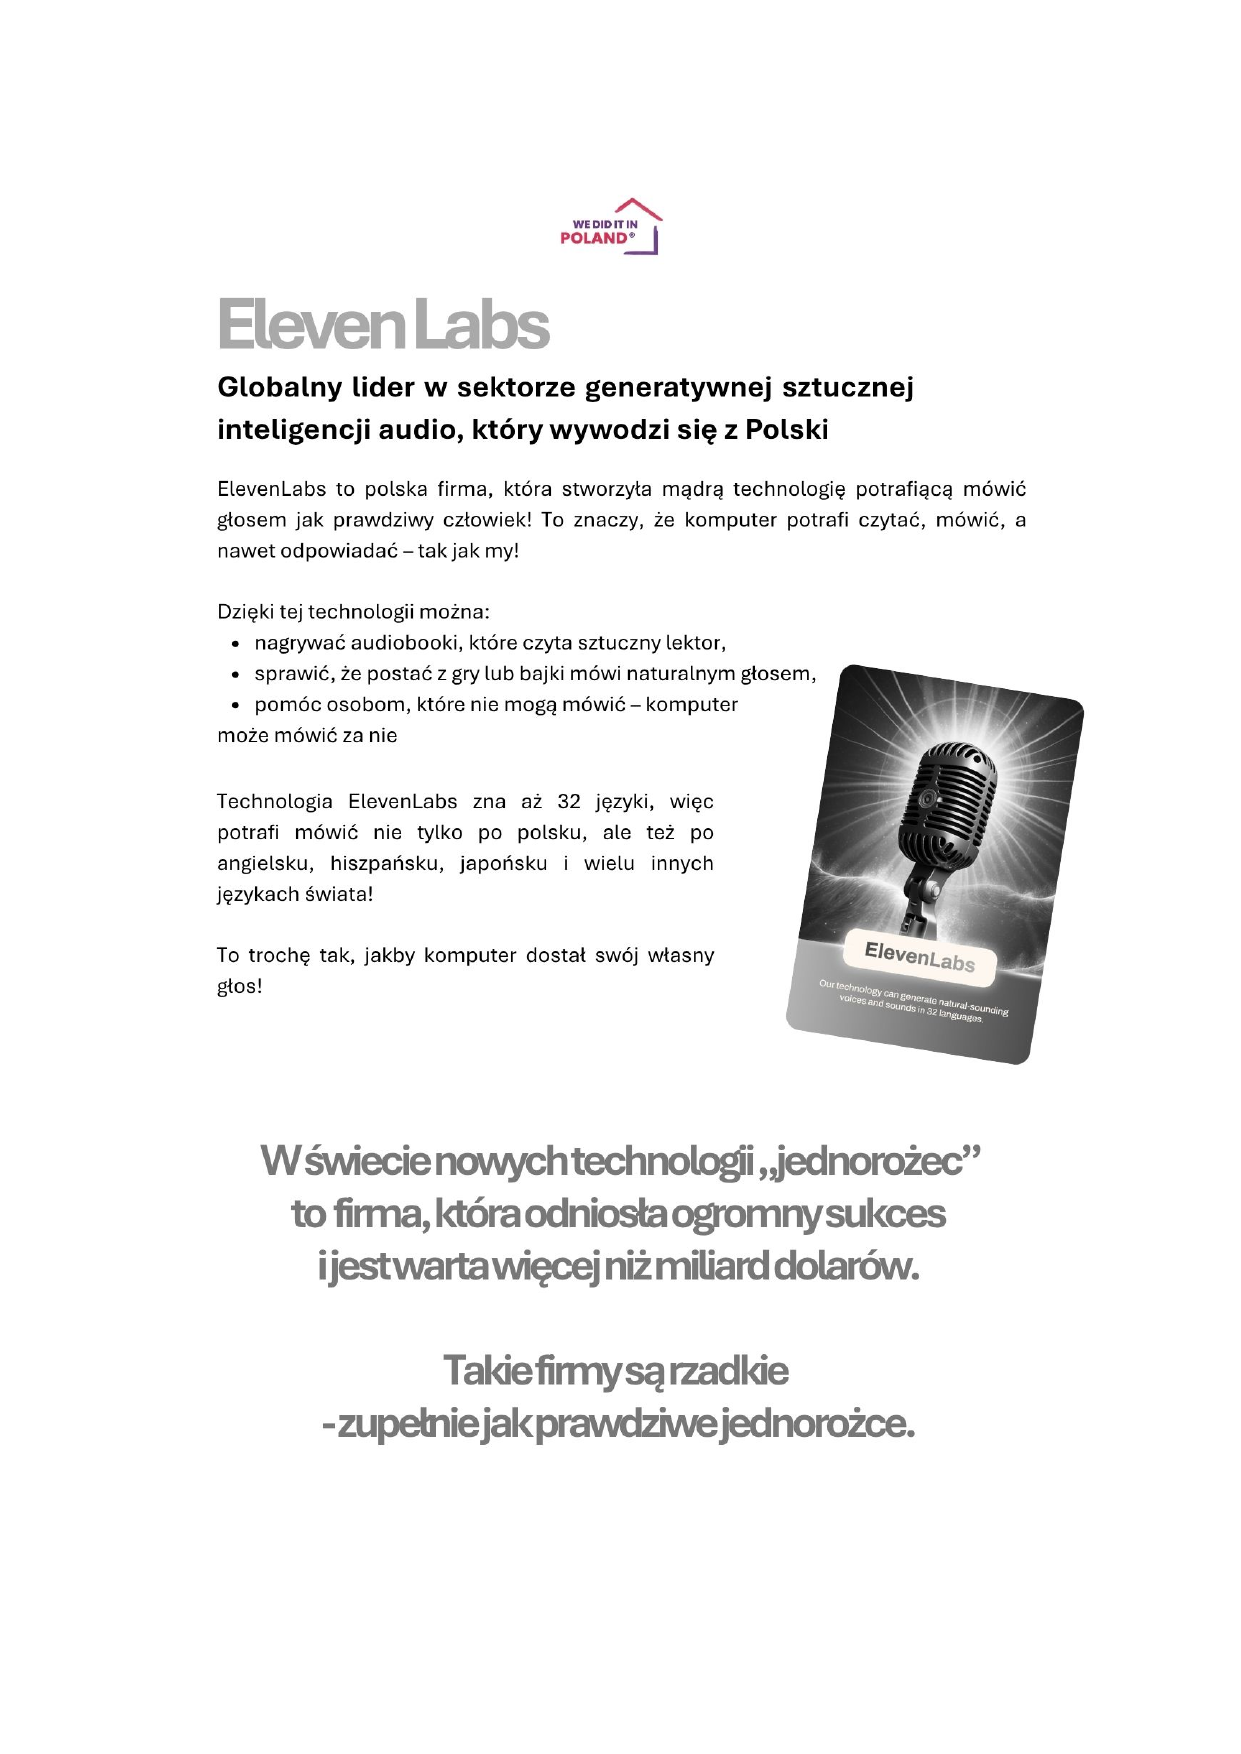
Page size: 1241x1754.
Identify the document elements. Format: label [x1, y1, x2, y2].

picture [112, 150, 1128, 1586]
